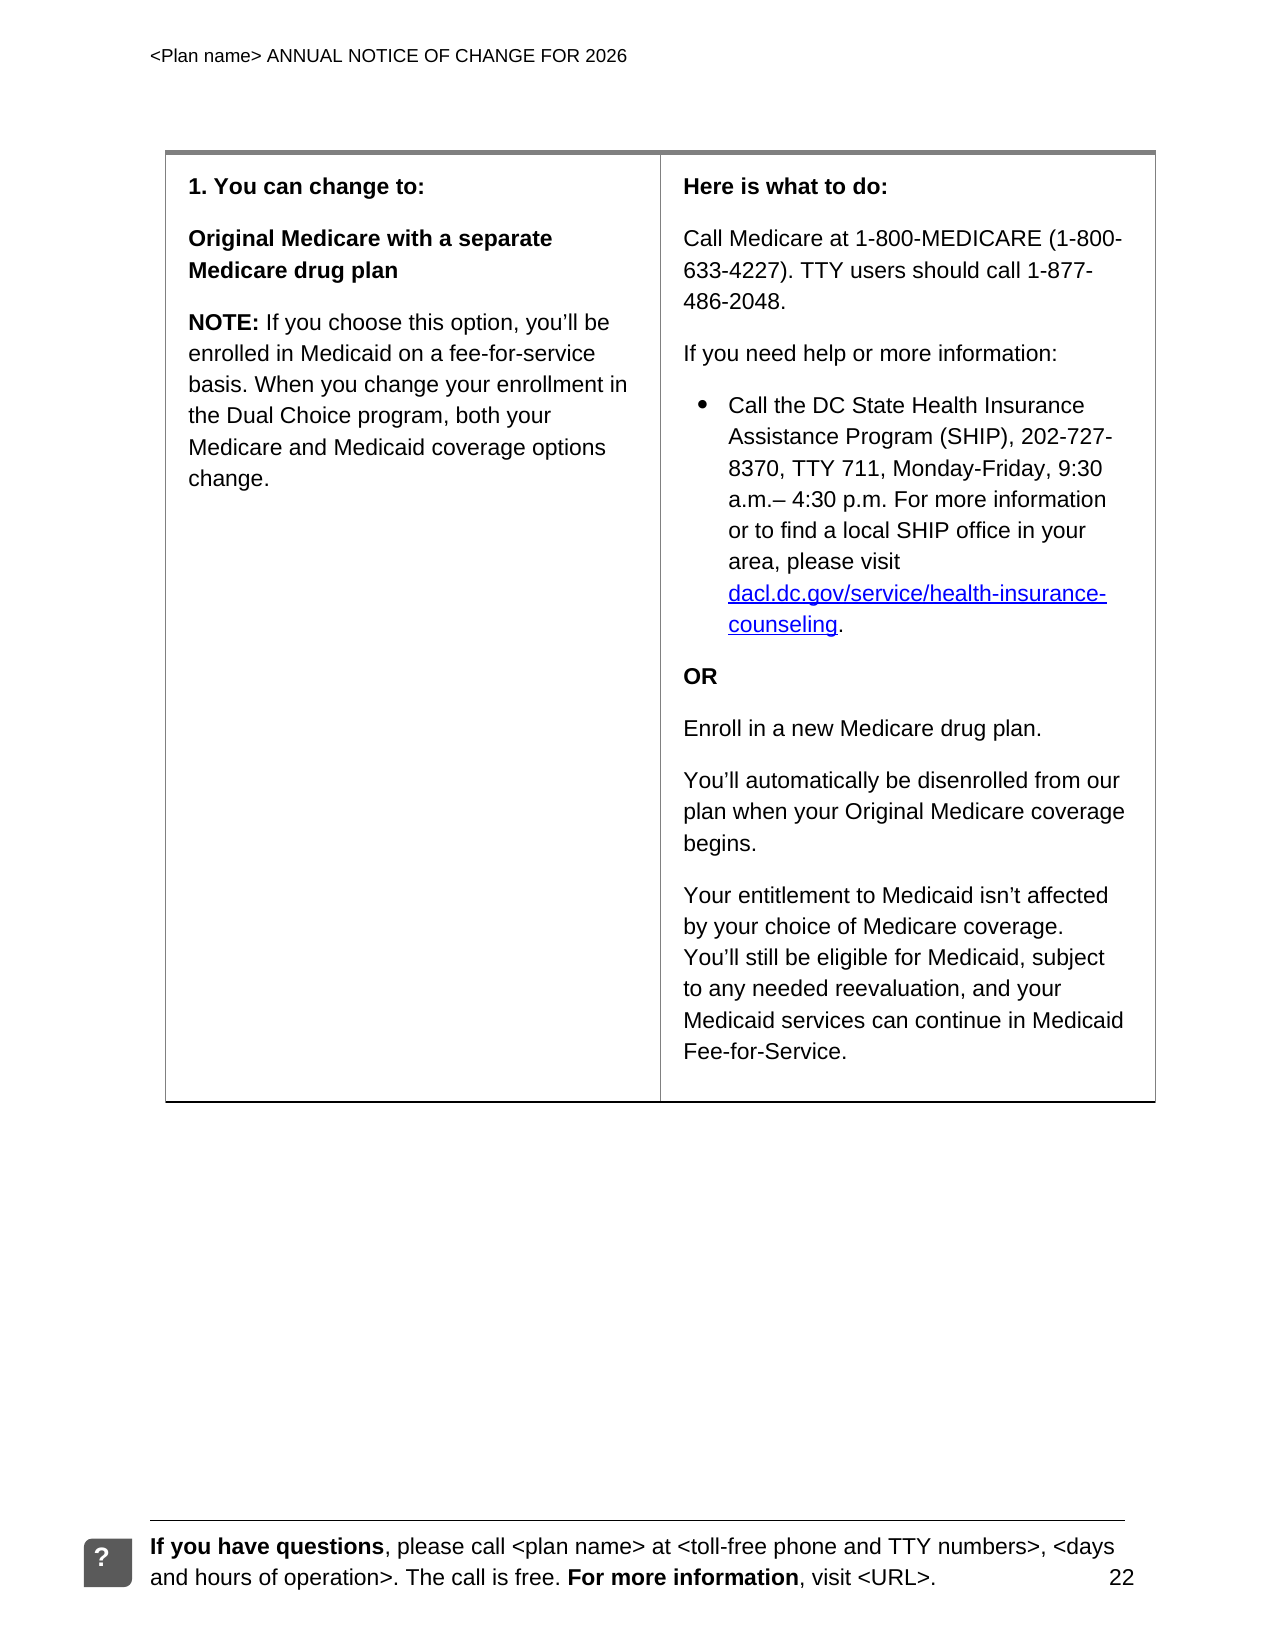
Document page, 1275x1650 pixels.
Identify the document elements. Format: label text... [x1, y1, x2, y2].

table_header Here is what to do: Call Medicare at 1-800-MEDICARE (1-800-633-4227). TTY users should call 1-877-486-2048. If you need help or more information: Call the DC State Health Insurance Assistance Program (SHIP), 202-727-8370, TTY 711, Monday-Friday, 9:30 a.m.– 4:30 p.m. For more information or to find a local SHIP office in your area, please visit dacl.dc.gov/service/health-insurance-counseling. OR Enroll in a new Medicare drug plan. You’ll automatically be disenrolled from our plan when your Original Medicare coverage begins. Your entitlement to Medicaid isn’t affected by your choice of Medicare coverage. You’ll still be eligible for Medicaid, subject to any needed reevaluation, and your Medicaid services can continue in Medicaid Fee-for-Service. [661, 155, 1155, 1101]
table_header 1. You can change to: Original Medicare with a separate Medicare drug plan NOTE: If you choose this option, you’ll be enrolled in Medicaid on a fee-for-service basis. When you change your enrollment in the Dual Choice program, both your Medicare and Medicaid coverage options change. [166, 155, 660, 1101]
